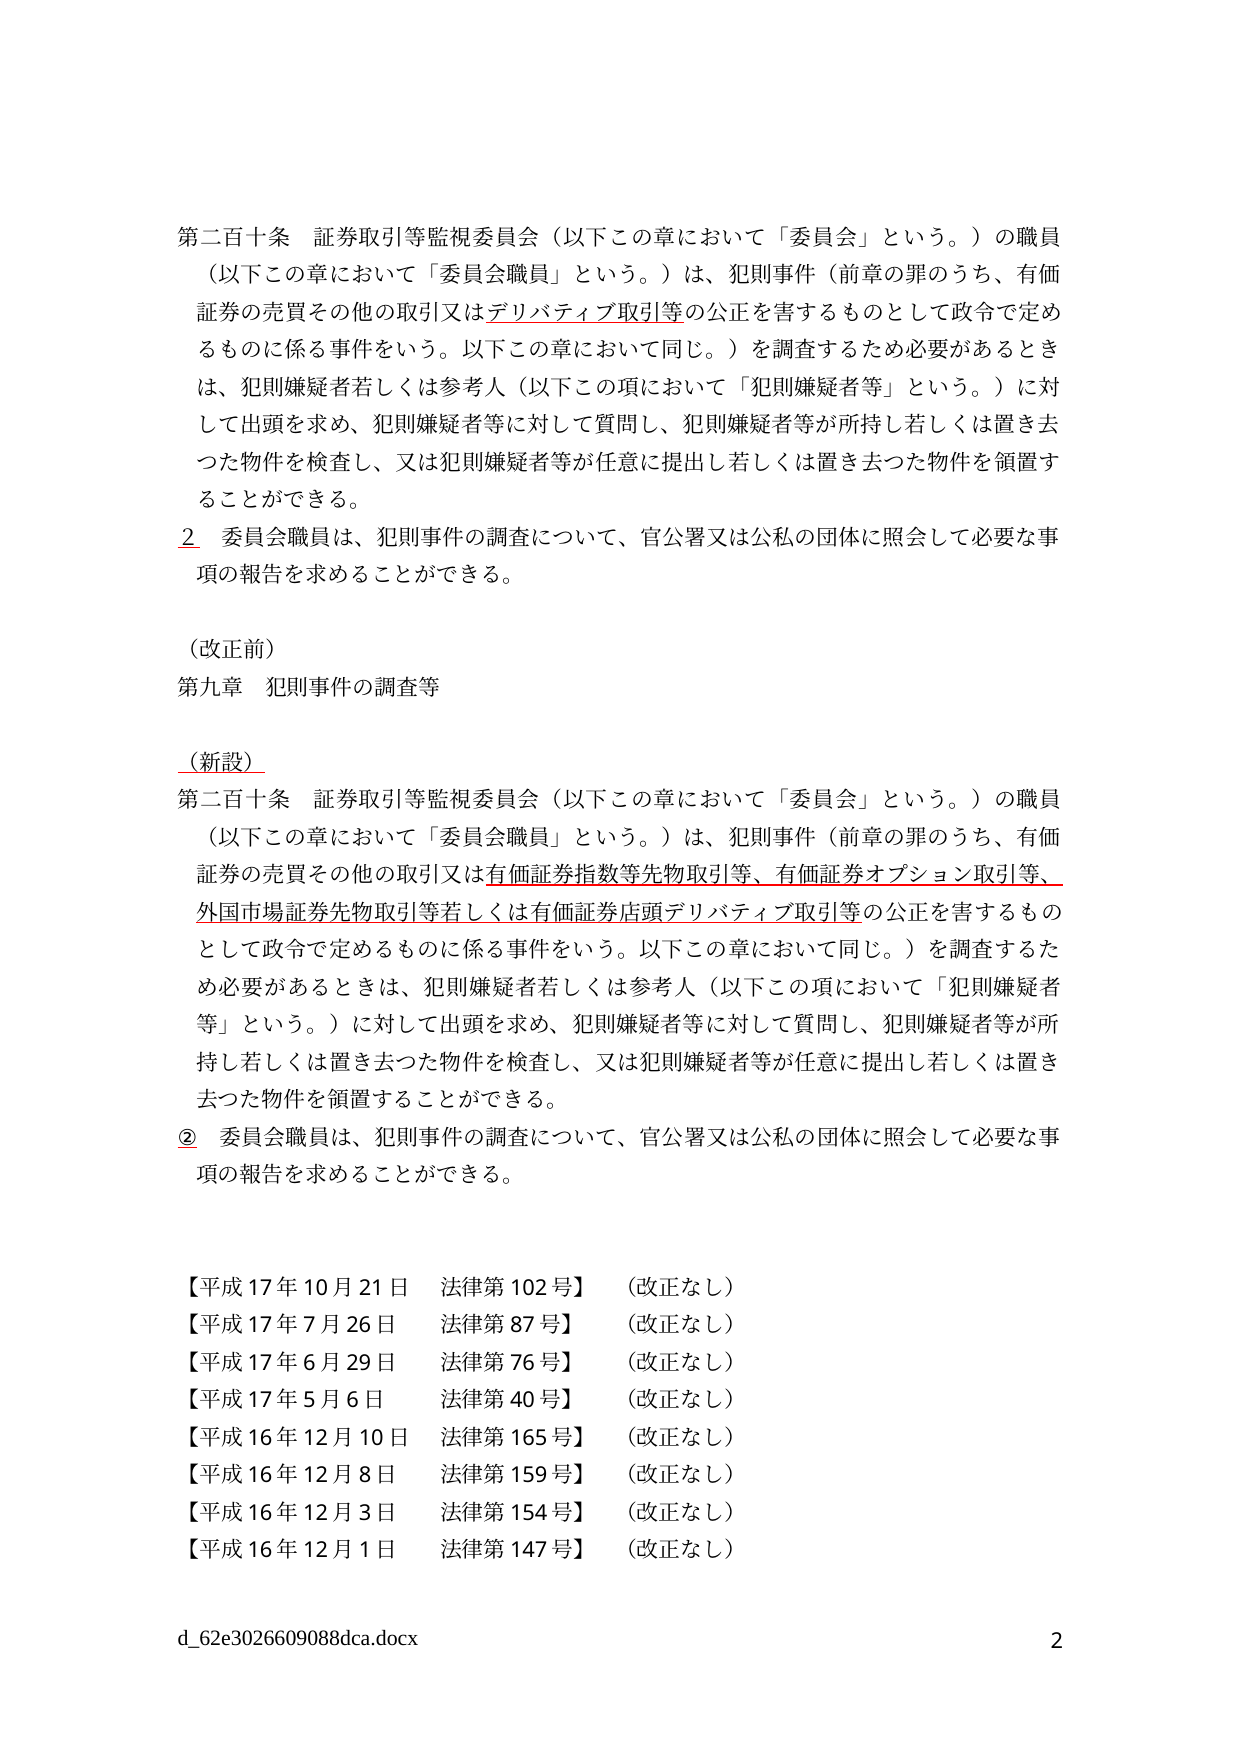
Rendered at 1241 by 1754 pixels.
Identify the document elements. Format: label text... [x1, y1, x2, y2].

text 【平成16年12月10日 法律第165号】 （改正なし） [177, 1417, 1063, 1454]
text 【平成16年12月8日 法律第159号】 （改正なし） [177, 1454, 1063, 1492]
text 【平成17年10月21日 法律第102号】 （改正なし） [177, 1267, 1063, 1304]
text 【平成16年12月3日 法律第154号】 （改正なし） [177, 1492, 1063, 1529]
text （新設） [177, 742, 1063, 779]
text ② 委員会職員は、犯則事件の調査について、官公署又は公私の団体に照会して必要な事項の報告を求めることができる。 [177, 1117, 1063, 1192]
text （改正前） [177, 629, 1063, 667]
text 【平成16年12月1日 法律第147号】 （改正なし） [177, 1529, 1063, 1567]
text 【平成17年5月6日 法律第40号】 （改正なし） [177, 1379, 1063, 1417]
text 第九章 犯則事件の調査等 [177, 667, 1063, 704]
text 【平成17年6月29日 法律第76号】 （改正なし） [177, 1342, 1063, 1379]
text ２ 委員会職員は、犯則事件の調査について、官公署又は公私の団体に照会して必要な事項の報告を求めることができる。 [177, 517, 1063, 592]
text 第二百十条 証券取引等監視委員会（以下この章において「委員会」という。）の職員（以下この章において「委員会職員」という。）は、犯則事件（前章の罪のうち、有価証券の売買その他の取引又は有価証券指数等先物取引等、有価証券オプション取引等、外国市場証券先物取引等若しくは有価証券店頭デリバティブ取引等の公正を害するものとして政令で定めるものに係る事件をいう。以下この章において同じ。）を調査するため必要があるときは、犯則嫌疑者若しくは参考人（以下この項において「犯則嫌疑者等」という。）に対して出頭を求め、犯則嫌疑者等に対して質問し、犯則嫌疑者等が所持し若しくは置き去つた物件を検査し、又は犯則嫌疑者等が任意に提出し若しくは置き去つた物件を領置することができる。 [177, 779, 1063, 1117]
text 第二百十条 証券取引等監視委員会（以下この章において「委員会」という。）の職員（以下この章において「委員会職員」という。）は、犯則事件（前章の罪のうち、有価証券の売買その他の取引又はデリバティブ取引等の公正を害するものとして政令で定めるものに係る事件をいう。以下この章において同じ。）を調査するため必要があるときは、犯則嫌疑者若しくは参考人（以下この項において「犯則嫌疑者等」という。）に対して出頭を求め、犯則嫌疑者等に対して質問し、犯則嫌疑者等が所持し若しくは置き去つた物件を検査し、又は犯則嫌疑者等が任意に提出し若しくは置き去つた物件を領置することができる。 [177, 217, 1063, 517]
text 【平成17年7月26日 法律第87号】 （改正なし） [177, 1304, 1063, 1342]
